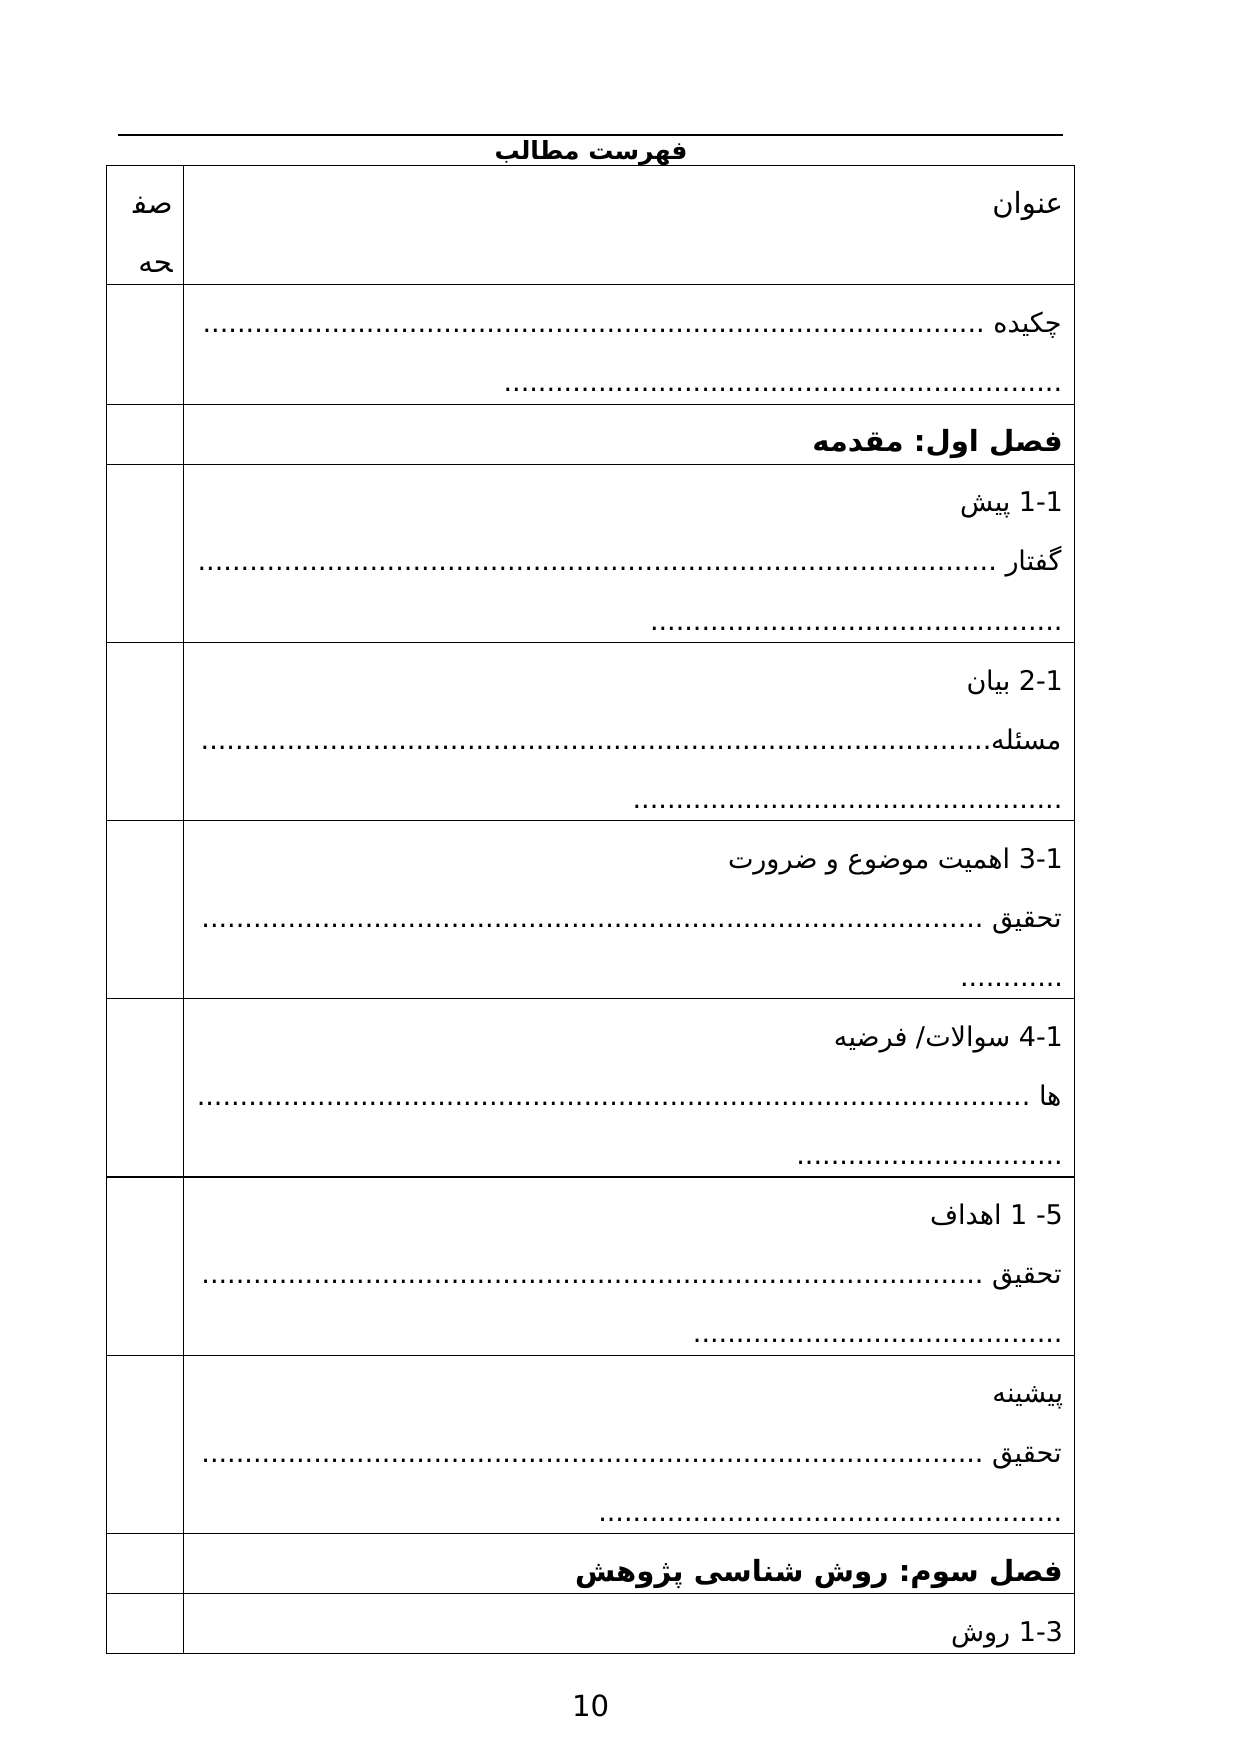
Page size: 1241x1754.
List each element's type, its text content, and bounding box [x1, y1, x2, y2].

table_cell [107, 643, 183, 820]
table_cell [107, 821, 183, 998]
text فهرست مطالب [118, 136, 1063, 165]
table_cell [107, 999, 183, 1176]
table_cell فصل اول: مقدمه [184, 405, 1074, 463]
table_cell [107, 285, 183, 403]
table_header عنوان [184, 166, 1074, 284]
table_cell 2-1 بيان مسئله.............................................................................................................................................. [184, 643, 1074, 820]
table_cell 3-1 اهميت موضوع و ضرورت تحقيق ....................................................................................................... [184, 821, 1074, 998]
table_cell [107, 1178, 183, 1355]
table_cell [107, 1356, 183, 1533]
table_cell [107, 1594, 183, 1653]
table_header صفحه [107, 166, 183, 284]
table_cell فصل سوم: روش شناسی پژوهش [184, 1534, 1074, 1593]
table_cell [184, 1594, 1074, 1653]
table_cell 1-1 پيش گفتار ............................................................................................................................................. [184, 465, 1074, 642]
table_cell پیشینه تحقيق ................................................................................................................................................. [184, 1356, 1074, 1533]
table_cell [107, 405, 183, 463]
table_cell [107, 1534, 183, 1593]
table_cell 5- 1 اهداف تحقيق ...................................................................................................................................... [184, 1178, 1074, 1355]
table_cell چكيده ............................................................................................................................................................ [184, 285, 1074, 403]
table_cell 4-1 سوالات/ فرضيه ها ................................................................................................................................ [184, 999, 1074, 1176]
table_cell [107, 465, 183, 642]
